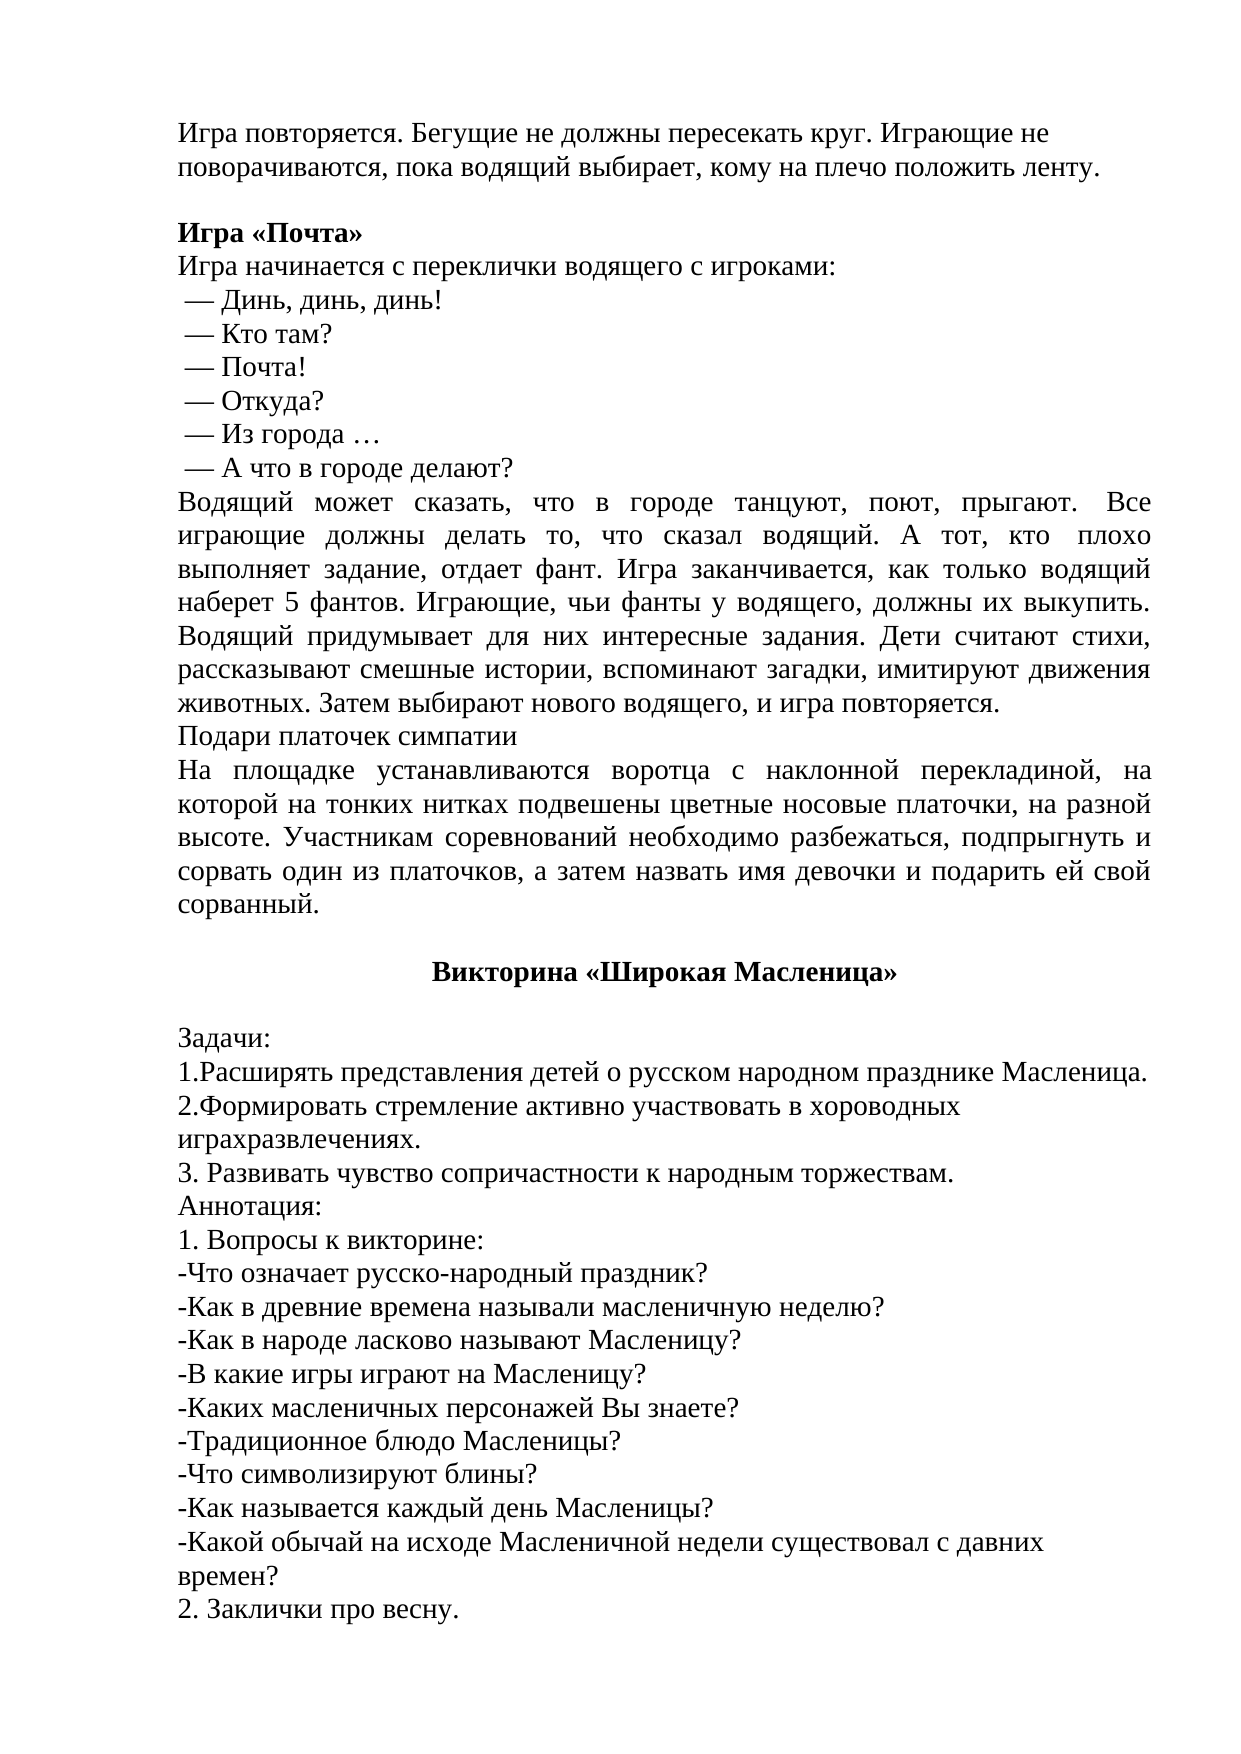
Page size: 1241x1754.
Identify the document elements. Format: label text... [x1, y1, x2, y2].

subtitle Игра «Почта» [177, 216, 1176, 249]
text Игра начинается с переклички водящего с игроками: [177, 249, 1176, 282]
list Почта! [184, 350, 1176, 383]
text -Что символизируют блины? [177, 1457, 1176, 1491]
text -Как называется каждый день Масленицы? [177, 1491, 1176, 1524]
text -Как в древние времена называли масленичную неделю? [177, 1289, 1176, 1323]
text -Традиционное блюдо Масленицы? [177, 1423, 1176, 1457]
list А что в городе делают? [184, 450, 1176, 484]
text На площадке устанавливаются воротца с наклонной перекладиной, на которой на тонких нитках подвешены цветные носовые платочки, на разной высоте. Участникам соревнований необходимо разбежаться, подпрыгнуть и сорвать один из платочков, а затем назвать имя девочки и подарить ей свой сорванный. [177, 752, 1152, 920]
text Задачи: [177, 1021, 1176, 1054]
list Кто там? [184, 316, 1176, 349]
list Динь, динь, динь! [184, 282, 1176, 316]
text 1.Расширять представления детей о русском народном празднике Масленица. 2.Формировать стремление активно участвовать в хороводных [177, 1054, 1150, 1121]
text Игра повторяется. Бегущие не должны пересекать круг. Играющие не поворачиваются, пока водящий выбирает, кому на плечо положить ленту. [177, 115, 1176, 182]
text -Что означает русско-народный праздник? [177, 1256, 1176, 1289]
list Из города … [184, 417, 1176, 450]
list Вопросы к викторине: [177, 1222, 1176, 1256]
text -Каких масленичных персонажей Вы знаете? [177, 1390, 1176, 1423]
subtitle Викторина «Широкая Масленица» [327, 954, 1003, 987]
list Заклички про весну. [177, 1591, 1176, 1625]
text Водящий может сказать, что в городе танцуют, поют, прыгают. Все играющие должны делать то, что сказал водящий. А тот, кто плохо выполняет задание, отдает фант. Игра заканчивается, как только водящий наберет 5 фантов. Играющие, чьи фанты у водящего, должны их выкупить. Водящий придумывает для них интересные задания. Дети считают стихи, рассказывают смешные истории, вспоминают загадки, имитируют движения животных. Затем выбирают нового водящего, и игра повторяется. [177, 484, 1152, 719]
text -Как в народе ласково называют Масленицу? [177, 1323, 1176, 1356]
text -Какой обычай на исходе Масленичной недели существовал с давних времен? [177, 1524, 1046, 1591]
text 3. Развивать чувство сопричастности к народным торжествам. Аннотация: [177, 1155, 956, 1222]
text играхразвлечениях. [177, 1121, 1176, 1155]
text Подари платочек симпатии [177, 719, 1176, 752]
list Откуда? [184, 383, 1176, 417]
text -В какие игры играют на Масленицу? [177, 1356, 1176, 1390]
